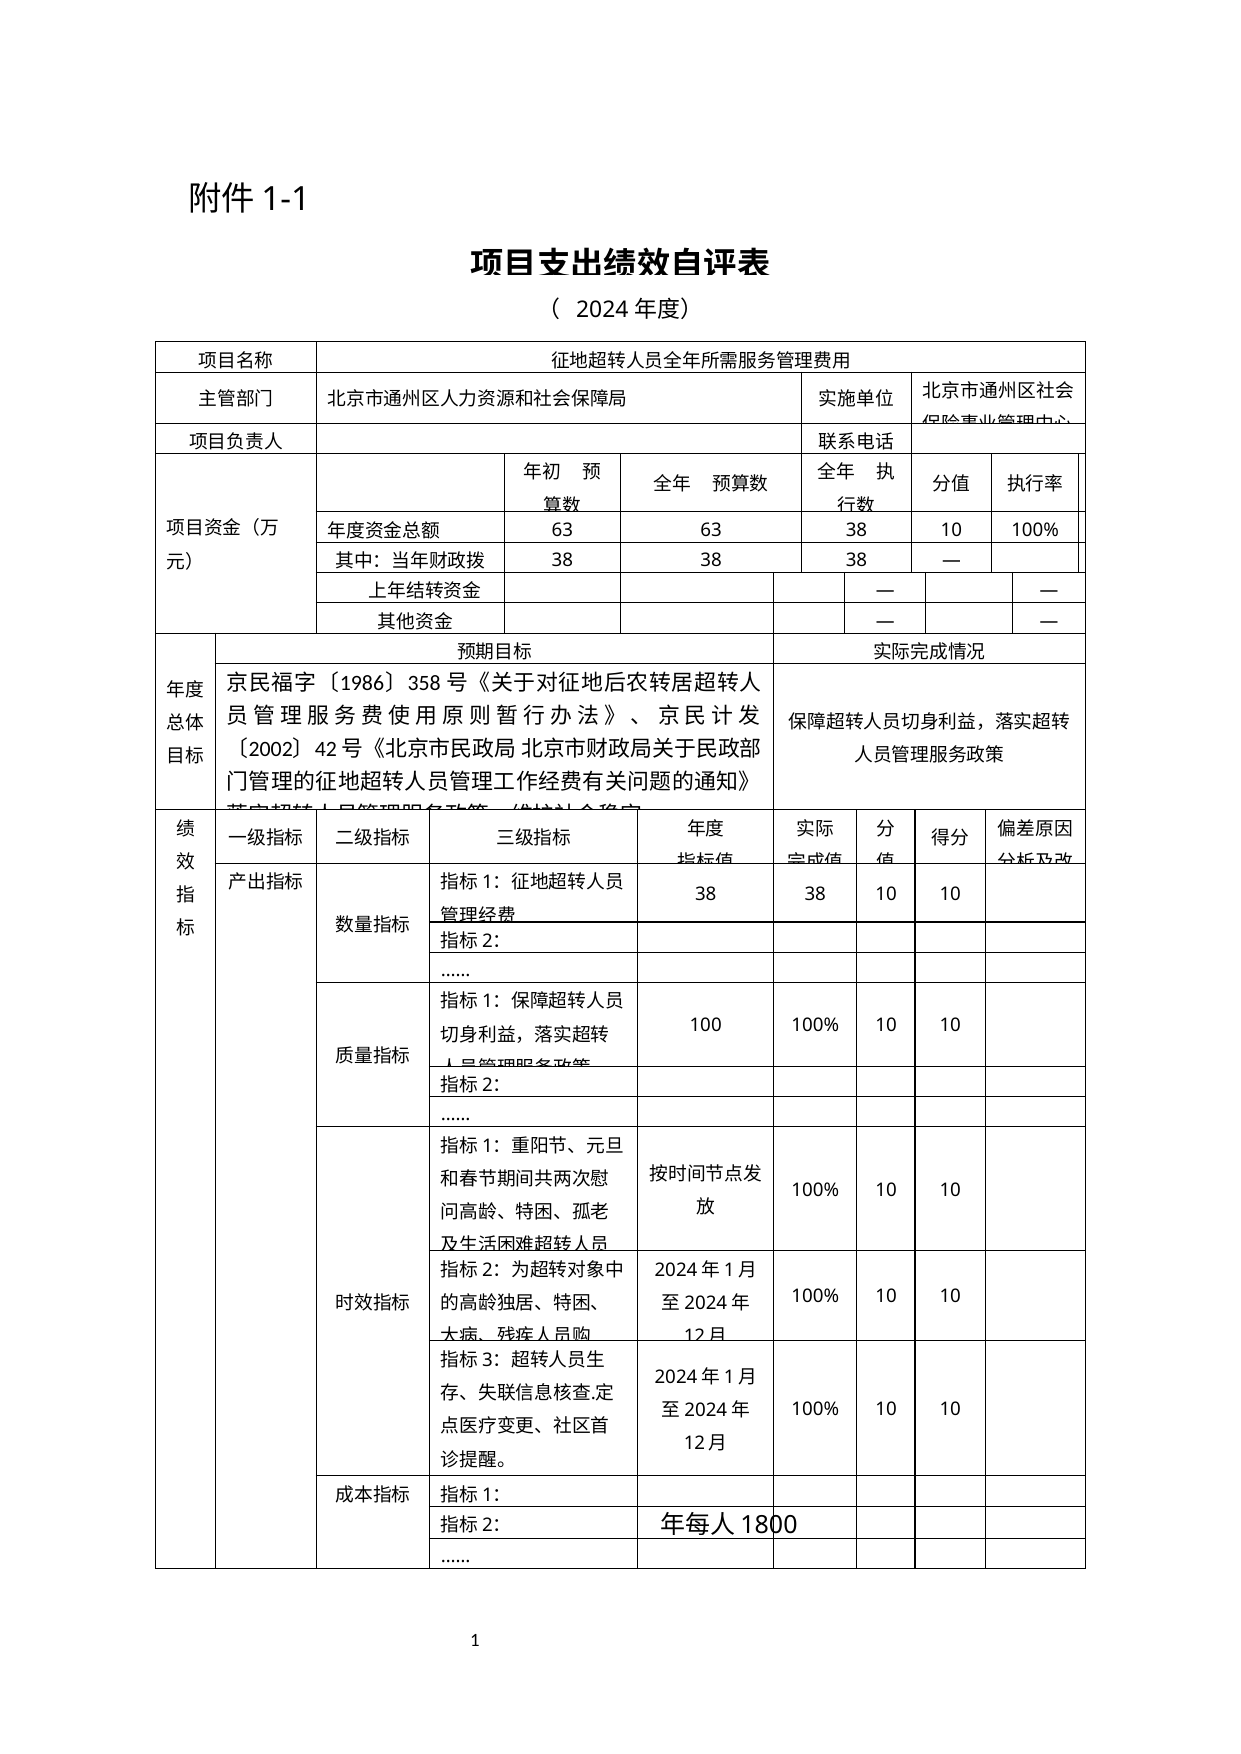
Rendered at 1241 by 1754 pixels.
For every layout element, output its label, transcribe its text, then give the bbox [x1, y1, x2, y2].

table_cell 10 [857, 983, 914, 1066]
table_cell …… [430, 1097, 637, 1126]
table_cell 38 [774, 864, 856, 921]
table_cell 保障超转人员切身利益，落实超转人员管理服务政策 [774, 664, 1085, 809]
table_cell 预期目标 [216, 634, 773, 663]
table_cell 100% [774, 1127, 856, 1250]
table_cell [857, 923, 914, 952]
table_cell [912, 424, 1085, 453]
table_cell 项目名称 [156, 342, 316, 372]
table_cell [986, 1097, 1085, 1126]
table_cell 指标2： [430, 1507, 637, 1538]
table_cell 10 [857, 1341, 914, 1475]
table_cell 10 [916, 1251, 985, 1340]
table_cell [638, 953, 773, 982]
table_cell 实际完成情况 [774, 634, 1085, 663]
table_cell [986, 983, 1085, 1066]
table_cell — [845, 573, 925, 602]
table_cell 全年 预算数 [621, 454, 801, 511]
table_cell 100% [774, 1341, 856, 1475]
table_cell 指标1：重阳节、元旦和春节期间共两次慰问高龄、特困、孤老及生活困难超转人员 [430, 1127, 637, 1250]
table_cell 分值 [857, 810, 914, 863]
table_cell 2024年1月至2024年12月 [638, 1251, 773, 1340]
table_cell 得分 [916, 810, 985, 863]
table_cell [857, 1476, 914, 1506]
table_cell [986, 1341, 1085, 1475]
table_cell 全年 执行数 [802, 454, 911, 511]
table_cell 63 [621, 512, 801, 542]
table_cell 100% [992, 512, 1078, 542]
table_cell [774, 1476, 856, 1506]
table_cell 偏差原因分析及改进措施 [986, 810, 1085, 863]
table_cell 征地超转人员全年所需服务管理费用 [317, 342, 1085, 372]
table_cell [621, 603, 773, 632]
table_cell 实施单位 [802, 373, 911, 423]
table_cell [638, 1507, 773, 1538]
table_cell — [845, 603, 925, 632]
table_cell [916, 1507, 985, 1538]
table_cell [774, 1097, 856, 1126]
table_cell [638, 1539, 773, 1568]
table_cell 绩 效 指 标 [156, 810, 215, 1568]
table_cell 指标2：为超转对象中的高龄独居、特困、大病、残疾人员购买、就医及养老服务， [430, 1251, 637, 1340]
table_cell 10 [916, 983, 985, 1066]
table_cell — [912, 543, 991, 572]
table_cell — [1013, 603, 1085, 632]
table_cell [916, 953, 985, 982]
table_cell …… [430, 953, 637, 982]
table_cell 时效指标 [317, 1127, 429, 1475]
table_cell （ 2024 年度） [155, 275, 1085, 341]
table_cell 二级指标 [317, 810, 429, 863]
table_cell [638, 1067, 773, 1096]
table_cell [986, 923, 1085, 952]
table_cell [916, 1476, 985, 1506]
table_cell 指标1：保障超转人员切身利益，落实超转人员管理服务政策 [430, 983, 637, 1066]
table_cell 按时间节点发放 [638, 1127, 773, 1250]
table_cell — [1013, 573, 1085, 602]
table_cell 成本指标 [317, 1476, 429, 1568]
table_cell 北京市通州区人力资源和社会保障局 [317, 373, 801, 423]
table_cell 38 [638, 864, 773, 921]
table_cell [774, 1507, 856, 1538]
table_cell 10 [857, 1127, 914, 1250]
table_cell 主管部门 [156, 373, 316, 423]
table_cell [916, 923, 985, 952]
table_cell 实际 完成值 [774, 810, 856, 863]
table_cell 10 [857, 864, 914, 921]
table_cell 指标3：超转人员生存、失联信息核查.定点医疗变更、社区首诊提醒。 [430, 1341, 637, 1475]
table_cell 10 [916, 1127, 985, 1250]
table_cell [992, 543, 1078, 572]
table_cell [505, 603, 620, 632]
table_cell 执行率 [992, 454, 1078, 511]
table_cell 年度总体目标 [156, 634, 215, 809]
table_cell 一级指标 [216, 810, 316, 863]
table_cell [986, 1067, 1085, 1096]
table_cell 年度 指标值 [638, 810, 773, 863]
table_cell 38 [802, 543, 911, 572]
table_cell 38 [621, 543, 801, 572]
table_cell [505, 573, 620, 602]
table_cell 年度资金总额 [317, 512, 504, 542]
table_cell 10 [916, 1341, 985, 1475]
table_cell 联系电话 [802, 424, 911, 453]
table_cell [986, 1476, 1085, 1506]
table_cell [774, 573, 844, 602]
table_cell [916, 1539, 985, 1568]
table_cell 38 [802, 512, 911, 542]
table_cell [774, 603, 844, 632]
table_cell [986, 1539, 1085, 1568]
table_cell 10 [912, 512, 991, 542]
table_cell 其中：当年财政拨款 [317, 543, 504, 572]
table_cell [857, 1539, 914, 1568]
table_cell [621, 573, 773, 602]
table_cell [774, 923, 856, 952]
table_cell 分值 [912, 454, 991, 511]
table_cell 10 [916, 864, 985, 921]
table_cell 项目资金（万元） [156, 454, 316, 632]
table_cell 北京市通州区社会保险事业管理中心 [912, 373, 1085, 423]
table_cell [774, 1539, 856, 1568]
table_cell [926, 573, 1012, 602]
table_cell 三级指标 [430, 810, 637, 863]
table_cell 质量指标 [317, 983, 429, 1126]
table_cell 数量指标 [317, 864, 429, 982]
table_cell 38 [505, 543, 620, 572]
table_cell 上年结转资金 [317, 573, 504, 602]
table_cell 指标2： [430, 923, 637, 952]
table_cell [774, 1067, 856, 1096]
table_cell [916, 1067, 985, 1096]
table_cell 63 [505, 512, 620, 542]
table_cell 10 [857, 1251, 914, 1340]
table_cell [638, 1097, 773, 1126]
table_cell [317, 424, 801, 453]
table_cell [774, 953, 856, 982]
table_cell [916, 1097, 985, 1126]
table_cell [857, 1067, 914, 1096]
table_cell 100% [774, 1251, 856, 1340]
table_cell 100% [774, 983, 856, 1066]
table_cell 项目负责人 [156, 424, 316, 453]
table_cell 产出指标 [216, 864, 316, 1568]
table_header 项目支出绩效自评表 [155, 229, 1085, 275]
table_cell [857, 1097, 914, 1126]
table_cell [638, 923, 773, 952]
table_cell [986, 953, 1085, 982]
table_cell [986, 1507, 1085, 1538]
table_cell 指标2： [430, 1067, 637, 1096]
table_cell [926, 603, 1012, 632]
table_cell [986, 864, 1085, 921]
table_cell 指标1：征地超转人员管理经费 [430, 864, 637, 921]
table_cell [857, 953, 914, 982]
text 附件1-1 [188, 162, 1052, 229]
table_cell [317, 454, 504, 511]
table_cell 2024年1月至2024年12月 [638, 1341, 773, 1475]
table_cell [638, 1476, 773, 1506]
table_cell 京民福字〔1986〕358号《关于对征地后农转居超转人员管理服务费使用原则暂行办法》、京民计发〔2002〕42号《北京市民政局 北京市财政局关于民政部门管理的征地超转人员管理工作经费有关问题的通知》落实超转人员管理服务政策，维护社会稳定。 [216, 664, 773, 809]
table_cell 年初 预算数 [505, 454, 620, 511]
table_cell [986, 1127, 1085, 1250]
table_cell [857, 1507, 914, 1538]
table_cell 其他资金 [317, 603, 504, 632]
table_cell …… [430, 1539, 637, 1568]
table_cell 指标1： [430, 1476, 637, 1506]
table_cell 100 [638, 983, 773, 1066]
table_cell [986, 1251, 1085, 1340]
